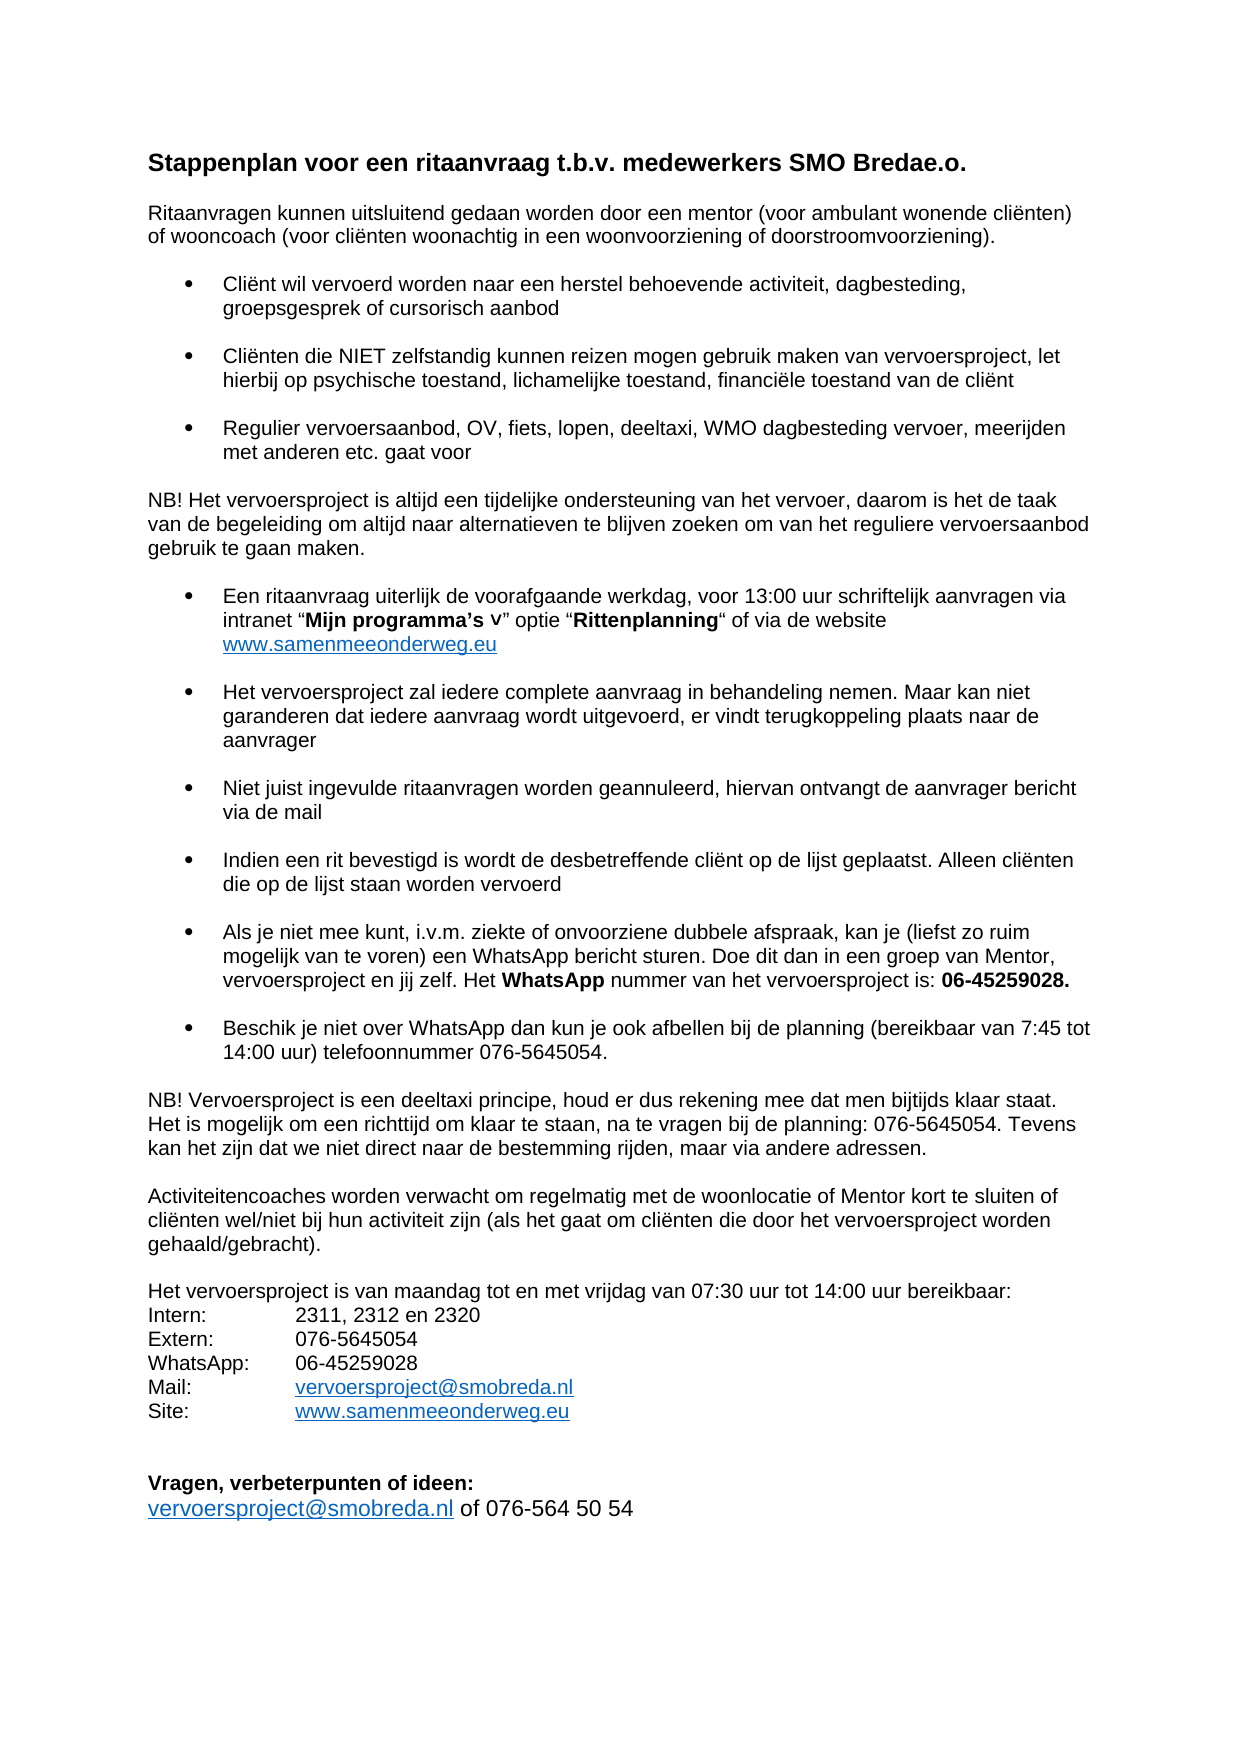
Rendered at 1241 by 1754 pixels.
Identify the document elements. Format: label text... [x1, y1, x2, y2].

text Extern: 076-5645054 [148, 1327, 1093, 1351]
text NB! Het vervoersproject is altijd een tijdelijke ondersteuning van het vervoer, daarom is het de taak van de begeleiding om altijd naar alternatieven te blijven zoeken om van het reguliere vervoersaanbod gebruik te gaan maken. [148, 488, 1093, 560]
text Vragen, verbeterpunten of ideen: [148, 1471, 1093, 1495]
list Cliënten die NIET zelfstandig kunnen reizen mogen gebruik maken van vervoersproject, let hierbij op psychische toestand, lichamelijke toestand, financiële toestand van de cliënt [185, 344, 1093, 392]
list Cliënt wil vervoerd worden naar een herstel behoevende activiteit, dagbesteding, groepsgesprek of cursorisch aanbod [185, 272, 1093, 320]
list Beschik je niet over WhatsApp dan kun je ook afbellen bij de planning (bereikbaar van 7:45 tot 14:00 uur) telefoonnummer 076-5645054. [185, 1016, 1093, 1064]
text Ritaanvragen kunnen uitsluitend gedaan worden door een mentor (voor ambulant wonende cliënten) of wooncoach (voor cliënten woonachtig in een woonvoorziening of doorstroomvoorziening). [148, 200, 1093, 248]
text Stappenplan voor een ritaanvraag t.b.v. medewerkers SMO Bredae.o. [148, 148, 1093, 176]
list Als je niet mee kunt, i.v.m. ziekte of onvoorziene dubbele afspraak, kan je (liefst zo ruim mogelijk van te voren) een WhatsApp bericht sturen. Doe dit dan in een groep van Mentor, vervoersproject en jij zelf. Het WhatsApp nummer van het vervoersproject is: 06-45259028. [185, 920, 1093, 992]
list Het vervoersproject zal iedere complete aanvraag in behandeling nemen. Maar kan niet garanderen dat iedere aanvraag wordt uitgevoerd, er vindt terugkoppeling plaats naar de aanvrager [185, 680, 1093, 752]
text Mail: vervoersproject@smobreda.nl [148, 1375, 1093, 1399]
text WhatsApp: 06-45259028 [148, 1351, 1093, 1375]
text Het vervoersproject is van maandag tot en met vrijdag van 07:30 uur tot 14:00 uur bereikbaar: [148, 1279, 1093, 1303]
text NB! Vervoersproject is een deeltaxi principe, houd er dus rekening mee dat men bijtijds klaar staat. Het is mogelijk om een richttijd om klaar te staan, na te vragen bij de planning: 076-5645054. Tevens kan het zijn dat we niet direct naar de bestemming rijden, maar via andere adressen. [148, 1088, 1093, 1159]
list Indien een rit bevestigd is wordt de desbetreffende cliënt op de lijst geplaatst. Alleen cliënten die op de lijst staan worden vervoerd [185, 848, 1093, 896]
list Niet juist ingevulde ritaanvragen worden geannuleerd, hiervan ontvangt de aanvrager bericht via de mail [185, 776, 1093, 824]
text Site: www.samenmeeonderweg.eu [148, 1399, 1093, 1423]
text Intern: 2311, 2312 en 2320 [148, 1303, 1093, 1327]
text vervoersproject@smobreda.nl of 076-564 50 54 [148, 1495, 1093, 1521]
list Een ritaanvraag uiterlijk de voorafgaande werkdag, voor 13:00 uur schriftelijk aanvragen via intranet “Mijn programma’s ˅” optie “Rittenplanning“ of via de website www.samenmeeonderweg.eu [185, 584, 1093, 656]
text Activiteitencoaches worden verwacht om regelmatig met de woonlocatie of Mentor kort te sluiten of cliënten wel/niet bij hun activiteit zijn (als het gaat om cliënten die door het vervoersproject worden gehaald/gebracht). [148, 1183, 1093, 1255]
list Regulier vervoersaanbod, OV, fiets, lopen, deeltaxi, WMO dagbesteding vervoer, meerijden met anderen etc. gaat voor [185, 416, 1093, 464]
